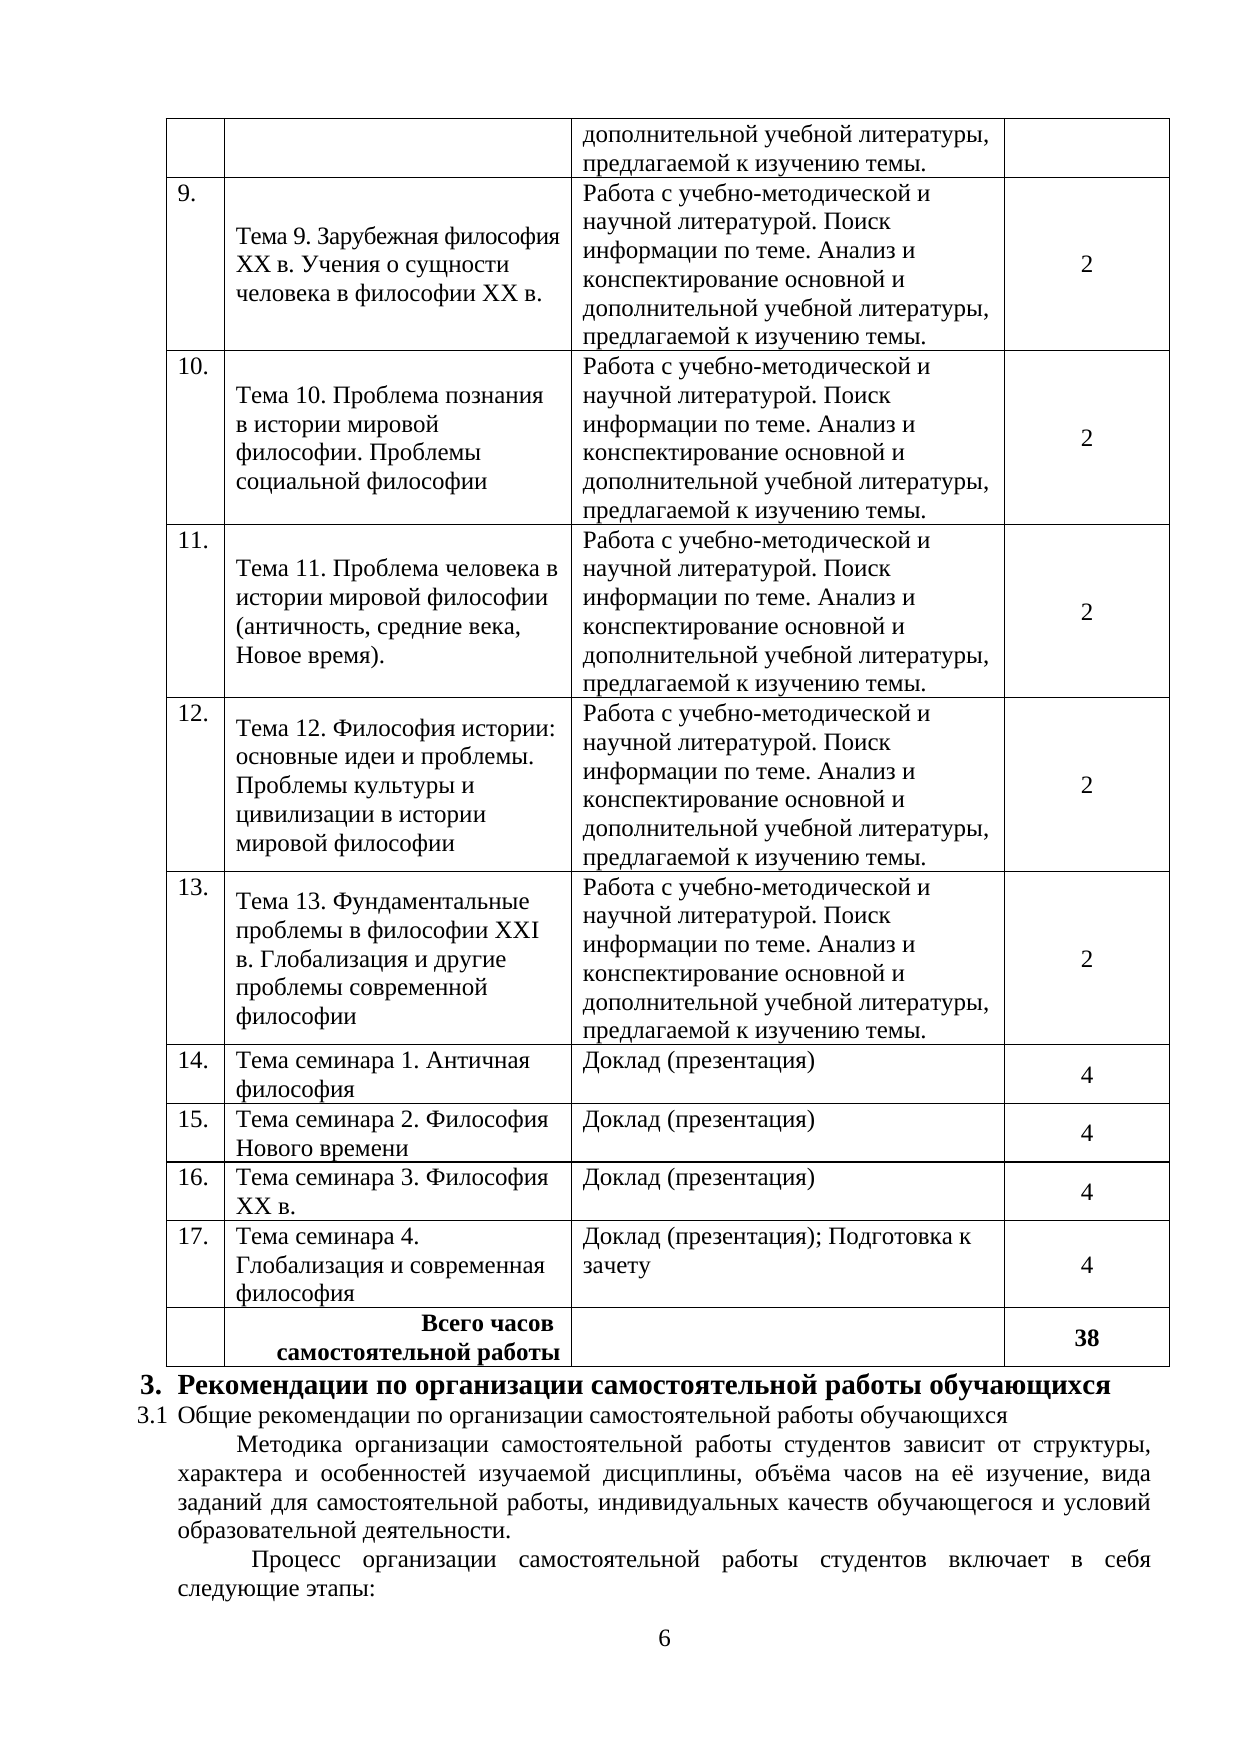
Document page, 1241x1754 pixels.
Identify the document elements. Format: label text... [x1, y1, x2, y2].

table_cell Тема 11. Проблема человека в истории мировой философии (античность, средние века, Новое время). [225, 525, 571, 697]
table_cell 2 [1005, 525, 1169, 697]
text Процесс организации самостоятельной работы студентов включает в себя следующие этапы: [177, 1544, 1152, 1602]
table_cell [225, 119, 571, 177]
text Методика организации самостоятельной работы студентов зависит от структуры, характера и особенностей изучаемой дисциплины, объёма часов на её изучение, вида заданий для самостоятельной работы, индивидуальных качеств обучающегося и условий образовательной деятельности. [177, 1429, 1152, 1544]
table_cell 38 [1005, 1308, 1169, 1366]
table_cell Тема 13. Фундаментальные проблемы в философии ХХI в. Глобализация и другие проблемы современной философии [225, 872, 571, 1044]
subtitle Общие рекомендации по организации самостоятельной работы обучающихся [137, 1400, 1152, 1429]
table_cell Доклад (презентация) [572, 1163, 1004, 1220]
table_cell 4 [1005, 1163, 1169, 1220]
table_cell Тема семинара 3. Философия ХХ в. [225, 1163, 571, 1220]
table_cell Тема 10. Проблема познания в истории мировой философии. Проблемы социальной философии [225, 351, 571, 524]
table_cell [167, 698, 224, 871]
table_cell Доклад (презентация) [572, 1045, 1004, 1103]
table_cell 2 [1005, 119, 1169, 177]
table_cell 4 [1005, 1045, 1169, 1103]
table_cell [167, 119, 224, 177]
table_cell 2 [1005, 178, 1169, 350]
table_cell [167, 872, 224, 1044]
table_cell 2 [1005, 698, 1169, 871]
table_cell Тема семинара 4. Глобализация и современная философия [225, 1221, 571, 1307]
table_cell Тема семинара 1. Античная философия [225, 1045, 571, 1103]
table_cell Всего часов самостоятельной работы [225, 1308, 571, 1366]
table_cell [167, 525, 224, 697]
table_cell 2 [1005, 351, 1169, 524]
subtitle Рекомендации по организации самостоятельной работы обучающихся [140, 1367, 1152, 1400]
table_cell [167, 1045, 224, 1103]
table_cell [167, 1221, 224, 1307]
table_cell [167, 351, 224, 524]
table_cell 4 [1005, 1221, 1169, 1307]
table_cell [572, 1308, 1004, 1366]
table_cell [167, 1104, 224, 1161]
table_cell [167, 178, 224, 350]
table_cell Тема 12. Философия истории: основные идеи и проблемы. Проблемы культуры и цивилизации в истории мировой философии [225, 698, 571, 871]
table_cell Доклад (презентация); Подготовка к зачету [572, 1221, 1004, 1307]
table_cell Доклад (презентация) [572, 1104, 1004, 1161]
table_cell [167, 1163, 224, 1220]
table_cell [167, 1308, 224, 1366]
table_cell Тема 9. Зарубежная философия ХХ в. Учения о сущности человека в философии ХХ в. [225, 178, 571, 350]
table_cell 4 [1005, 1104, 1169, 1161]
table_cell Тема семинара 2. Философия Нового времени [225, 1104, 571, 1161]
table_cell 2 [1005, 872, 1169, 1044]
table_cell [572, 119, 1004, 177]
